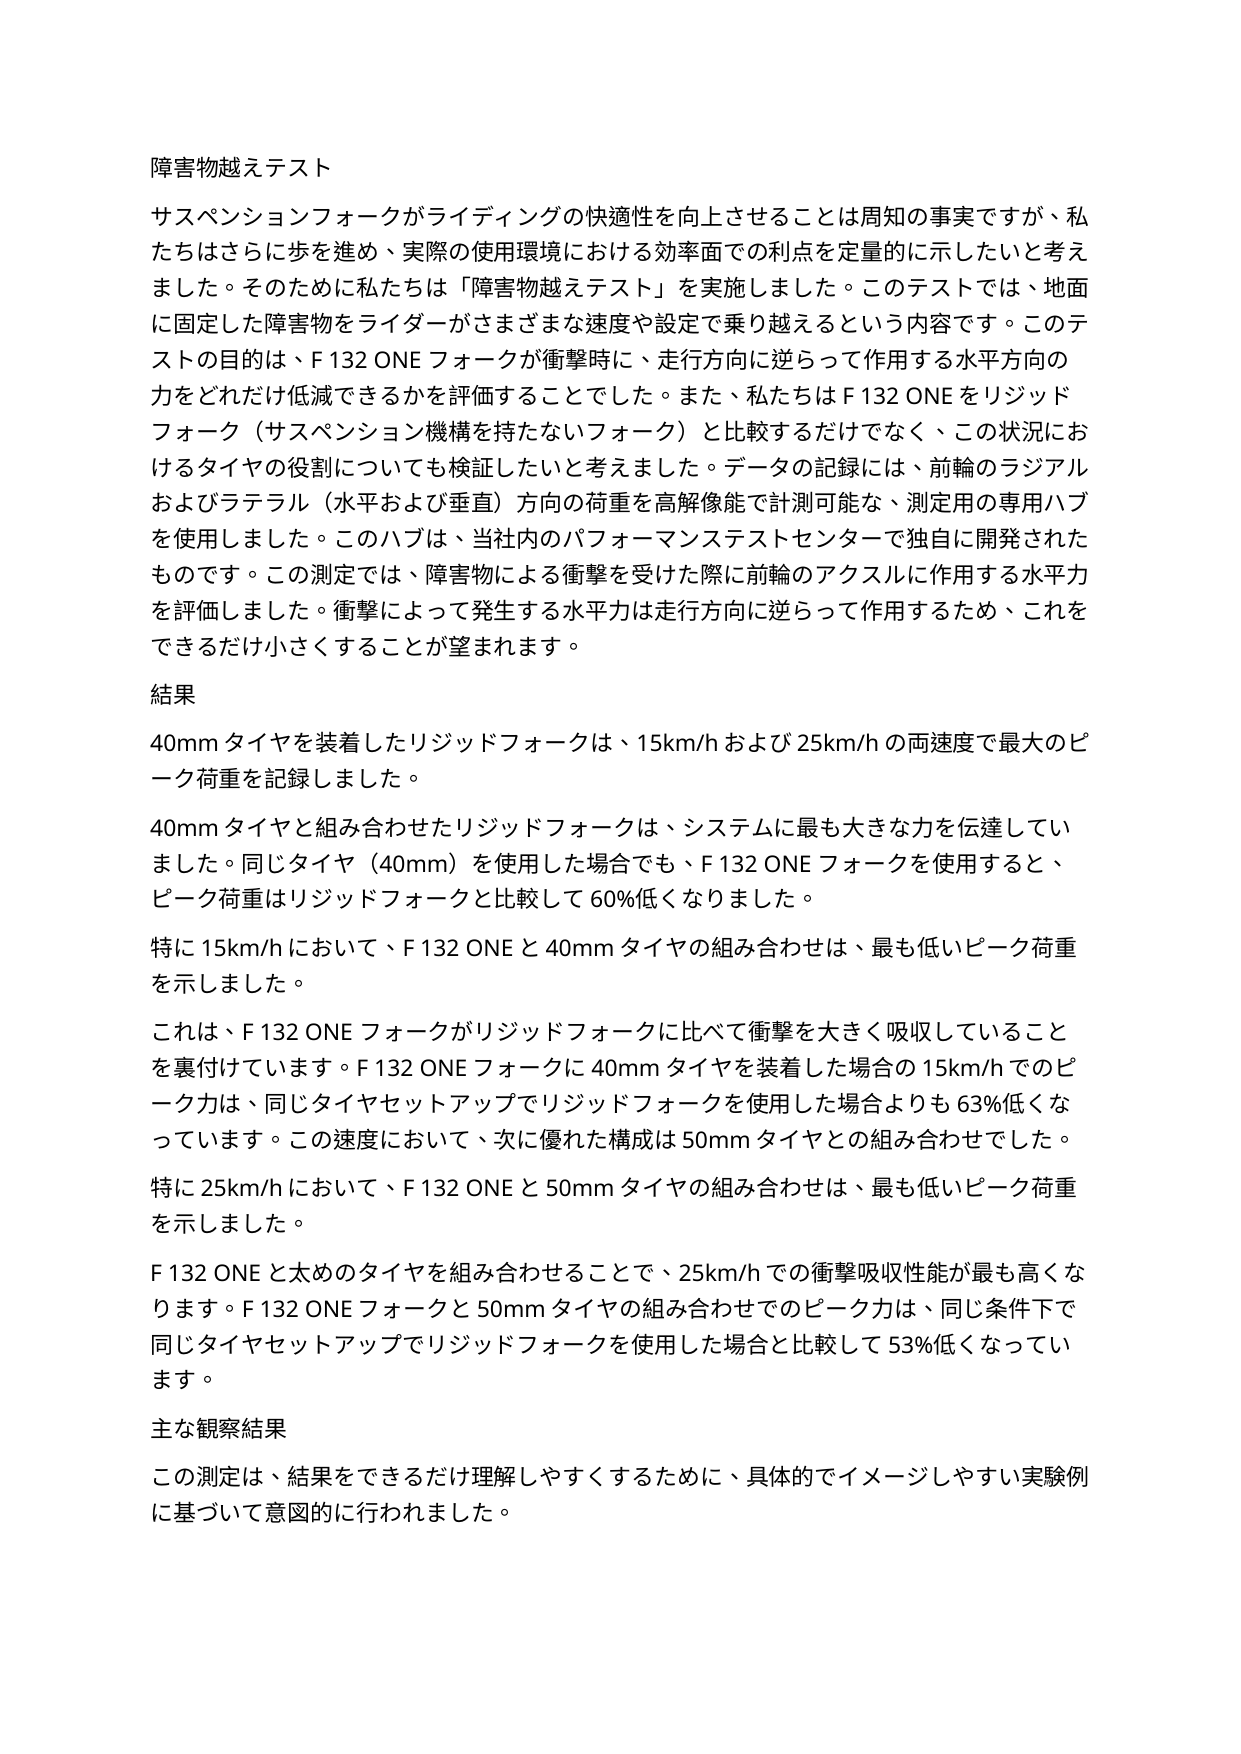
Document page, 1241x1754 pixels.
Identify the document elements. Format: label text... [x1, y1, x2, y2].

text 40mmタイヤを装着したリジッドフォークは、15km/hおよび25km/hの両速度で最大のピーク荷重を記録しました。 [150, 725, 1090, 794]
text この測定は、結果をできるだけ理解しやすくするために、具体的でイメージしやすい実験例に基づいて意図的に行われました。 [150, 1459, 1090, 1528]
text これは、F 132 ONE フォークがリジッドフォークに比べて衝撃を大きく吸収していることを裏付けています。F 132 ONEフォークに40mmタイヤを装着した場合の15km/hでのピーク力は、同じタイヤセットアップでリジッドフォークを使用した場合よりも63%低くなっています。この速度において、次に優れた構成は50mmタイヤとの組み合わせでした。 [150, 1014, 1090, 1155]
text 主な観察結果 [150, 1411, 1090, 1444]
text サスペンションフォークがライディングの快適性を向上させることは周知の事実ですが、私たちはさらに歩を進め、実際の使用環境における効率面での利点を定量的に示したいと考えました。そのために私たちは「障害物越えテスト」を実施しました。このテストでは、地面に固定した障害物をライダーがさまざまな速度や設定で乗り越えるという内容です。このテストの目的は、F 132 ONE フォークが衝撃時に、走行方向に逆らって作用する水平方向の力をどれだけ低減できるかを評価することでした。また、私たちはF 132 ONEをリジッドフォーク（サスペンション機構を持たないフォーク）と比較するだけでなく、この状況におけるタイヤの役割についても検証したいと考えました。データの記録には、前輪のラジアルおよびラテラル（水平および垂直）方向の荷重を高解像能で計測可能な、測定用の専用ハブを使用しました。このハブは、当社内のパフォーマンステストセンターで独自に開発されたものです。この測定では、障害物による衝撃を受けた際に前輪のアクスルに作用する水平力を評価しました。衝撃によって発生する水平力は走行方向に逆らって作用するため、これをできるだけ小さくすることが望まれます。 [150, 198, 1090, 662]
text 障害物越えテスト [150, 150, 1090, 183]
text 特に15km/hにおいて、F 132 ONEと40mmタイヤの組み合わせは、最も低いピーク荷重を示しました。 [150, 930, 1090, 999]
text F 132 ONEと太めのタイヤを組み合わせることで、25km/hでの衝撃吸収性能が最も高くなります。F 132 ONEフォークと50mmタイヤの組み合わせでのピーク力は、同じ条件下で同じタイヤセットアップでリジッドフォークを使用した場合と比較して53%低くなっています。 [150, 1254, 1090, 1396]
text 40mmタイヤと組み合わせたリジッドフォークは、システムに最も大きな力を伝達していました。同じタイヤ（40mm）を使用した場合でも、F 132 ONE フォークを使用すると、ピーク荷重はリジッドフォークと比較して60%低くなりました。 [150, 809, 1090, 915]
text 結果 [150, 677, 1090, 710]
text 特に25km/hにおいて、F 132 ONEと50mmタイヤの組み合わせは、最も低いピーク荷重を示しました。 [150, 1170, 1090, 1239]
